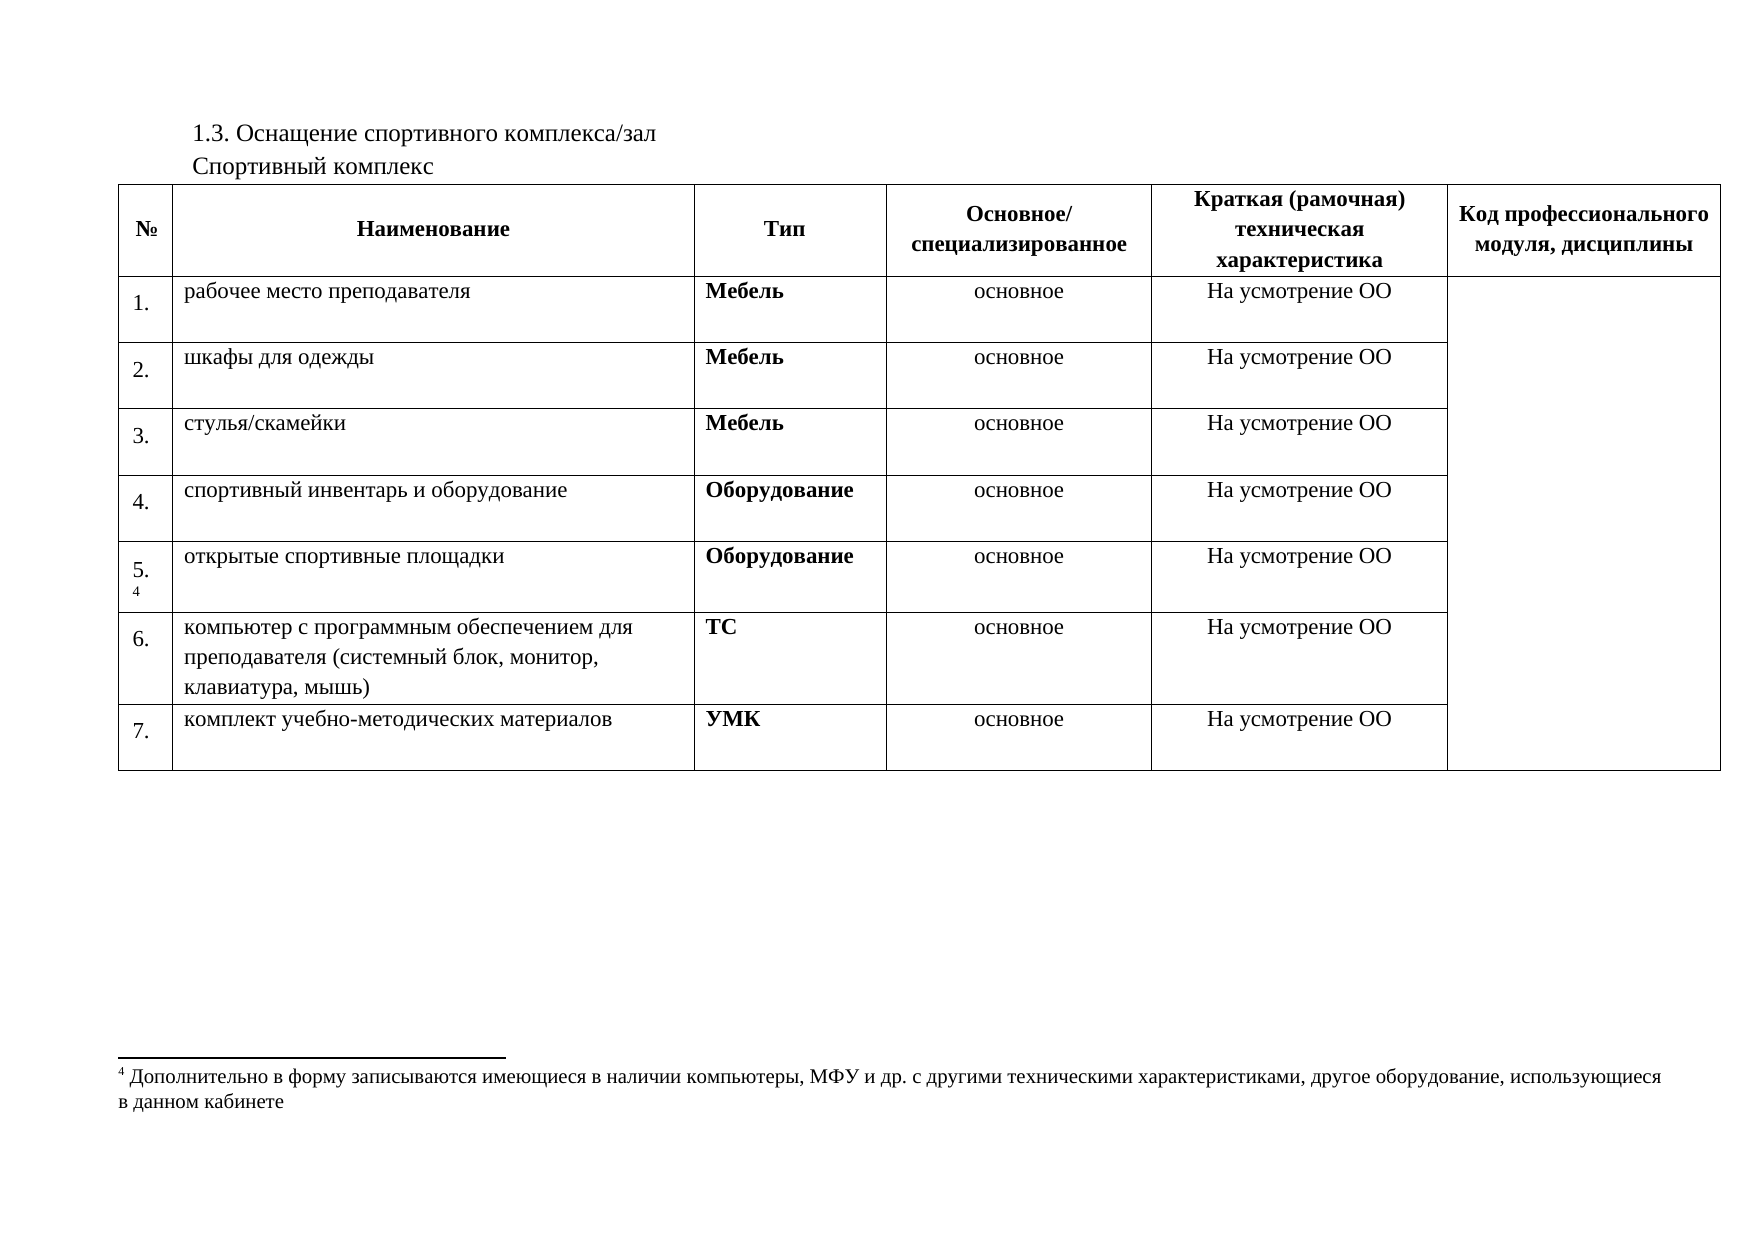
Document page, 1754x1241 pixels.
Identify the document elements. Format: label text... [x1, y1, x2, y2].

table_cell [119, 705, 172, 770]
table_cell ТС [695, 613, 886, 703]
table_header Тип [695, 185, 886, 276]
table_cell основное [887, 476, 1151, 541]
table_cell [119, 277, 172, 342]
table_cell шкафы для одежды [173, 343, 694, 408]
table_cell На усмотрение ОО [1152, 476, 1447, 541]
table_cell На усмотрение ОО [1152, 343, 1447, 408]
table_cell Оборудование [695, 476, 886, 541]
table_header Основное/ специализированное [887, 185, 1151, 276]
table_cell стулья/скамейки [173, 409, 694, 474]
text Спортивный комплекс [118, 151, 1665, 180]
table_cell [119, 613, 172, 703]
table_cell [119, 343, 172, 408]
table_cell открытые спортивные площадки [173, 542, 694, 612]
table_header Наименование [173, 185, 694, 276]
table_cell На усмотрение ОО [1152, 277, 1447, 342]
table_cell основное [887, 542, 1151, 612]
table_cell рабочее место преподавателя [173, 277, 694, 342]
text 1.3. Оснащение спортивного комплекса/зал [118, 118, 1665, 147]
table_cell На усмотрение ОО [1152, 542, 1447, 612]
table_cell Мебель [695, 277, 886, 342]
table_cell На усмотрение ОО [1152, 613, 1447, 703]
table_cell спортивный инвентарь и оборудование [173, 476, 694, 541]
table_header Код профессионального модуля, дисциплины [1448, 185, 1720, 276]
table_cell компьютер с программным обеспечением для преподавателя (системный блок, монитор, клавиатура, мышь) [173, 613, 694, 703]
table_cell основное [887, 409, 1151, 474]
table_cell [119, 476, 172, 541]
table_header Краткая (рамочная) техническая характеристика [1152, 185, 1447, 276]
table_cell УМК [695, 705, 886, 770]
table_cell На усмотрение ОО [1152, 705, 1447, 770]
table_cell Мебель [695, 409, 886, 474]
table_cell На усмотрение ОО [1152, 409, 1447, 474]
table_cell Оборудование [695, 542, 886, 612]
table_cell комплект учебно-методических материалов [173, 705, 694, 770]
table_cell [119, 409, 172, 474]
table_cell основное [887, 705, 1151, 770]
table_header № [119, 185, 172, 276]
table_cell основное [887, 343, 1151, 408]
table_cell [119, 542, 172, 612]
table_cell основное [887, 613, 1151, 703]
table_cell [1448, 277, 1720, 770]
table_cell Мебель [695, 343, 886, 408]
table_cell основное [887, 277, 1151, 342]
